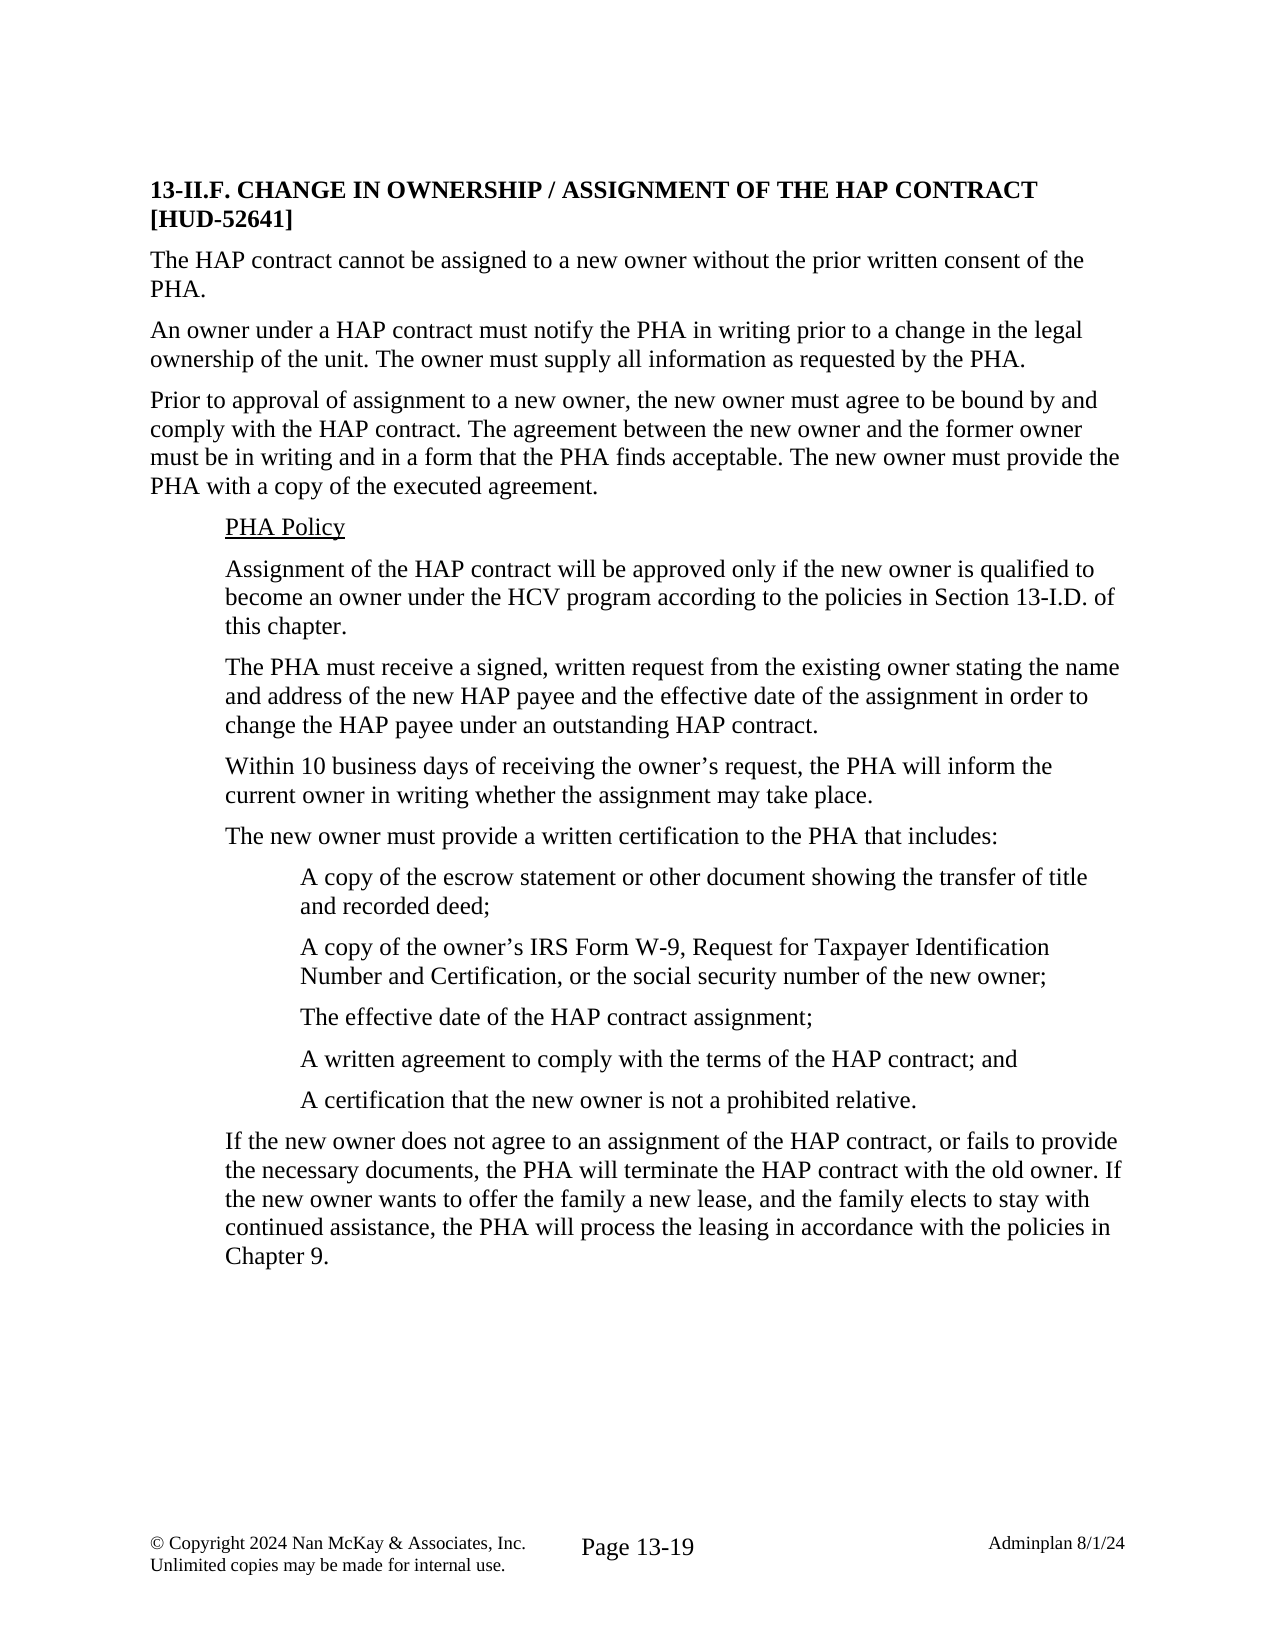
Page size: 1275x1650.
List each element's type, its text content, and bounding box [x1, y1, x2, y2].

text The PHA must receive a signed, written request from the existing owner stating the name and address of the new HAP payee and the effective date of the assignment in order to change the HAP payee under an outstanding HAP contract. [225, 652, 1125, 739]
text A certification that the new owner is not a prohibited relative. [300, 1085, 1125, 1114]
text If the new owner does not agree to an assignment of the HAP contract, or fails to provide the necessary documents, the PHA will terminate the HAP contract with the old owner. If the new owner wants to offer the family a new lease, and the family elects to stay with continued assistance, the PHA will process the leasing in accordance with the policies in Chapter 9. [225, 1126, 1125, 1270]
text 13-II.F. CHANGE IN OWNERSHIP / ASSIGNMENT OF THE HAP CONTRACT [HUD-52641] [150, 175, 1125, 232]
text The new owner must provide a written certification to the PHA that includes: [225, 821, 1125, 850]
text A written agreement to comply with the terms of the HAP contract; and [300, 1044, 1125, 1072]
text An owner under a HAP contract must notify the PHA in writing prior to a change in the legal ownership of the unit. The owner must supply all information as requested by the PHA. [150, 315, 1125, 372]
text Assignment of the HAP contract will be approved only if the new owner is qualified to become an owner under the HCV program according to the policies in Section 13-I.D. of this chapter. [225, 554, 1125, 640]
text A copy of the owner’s IRS Form W-9, Request for Taxpayer Identification Number and Certification, or the social security number of the new owner; [300, 932, 1125, 990]
text PHA Policy [225, 512, 1125, 541]
text A copy of the escrow statement or other document showing the transfer of title and recorded deed; [300, 862, 1125, 920]
text The effective date of the HAP contract assignment; [300, 1002, 1125, 1031]
text Prior to approval of assignment to a new owner, the new owner must agree to be bound by and comply with the HAP contract. The agreement between the new owner and the former owner must be in writing and in a form that the PHA finds acceptable. The new owner must provide the PHA with a copy of the executed agreement. [150, 385, 1125, 500]
text The HAP contract cannot be assigned to a new owner without the prior written consent of the PHA. [150, 245, 1125, 302]
text Within 10 business days of receiving the owner’s request, the PHA will inform the current owner in writing whether the assignment may take place. [225, 751, 1125, 809]
